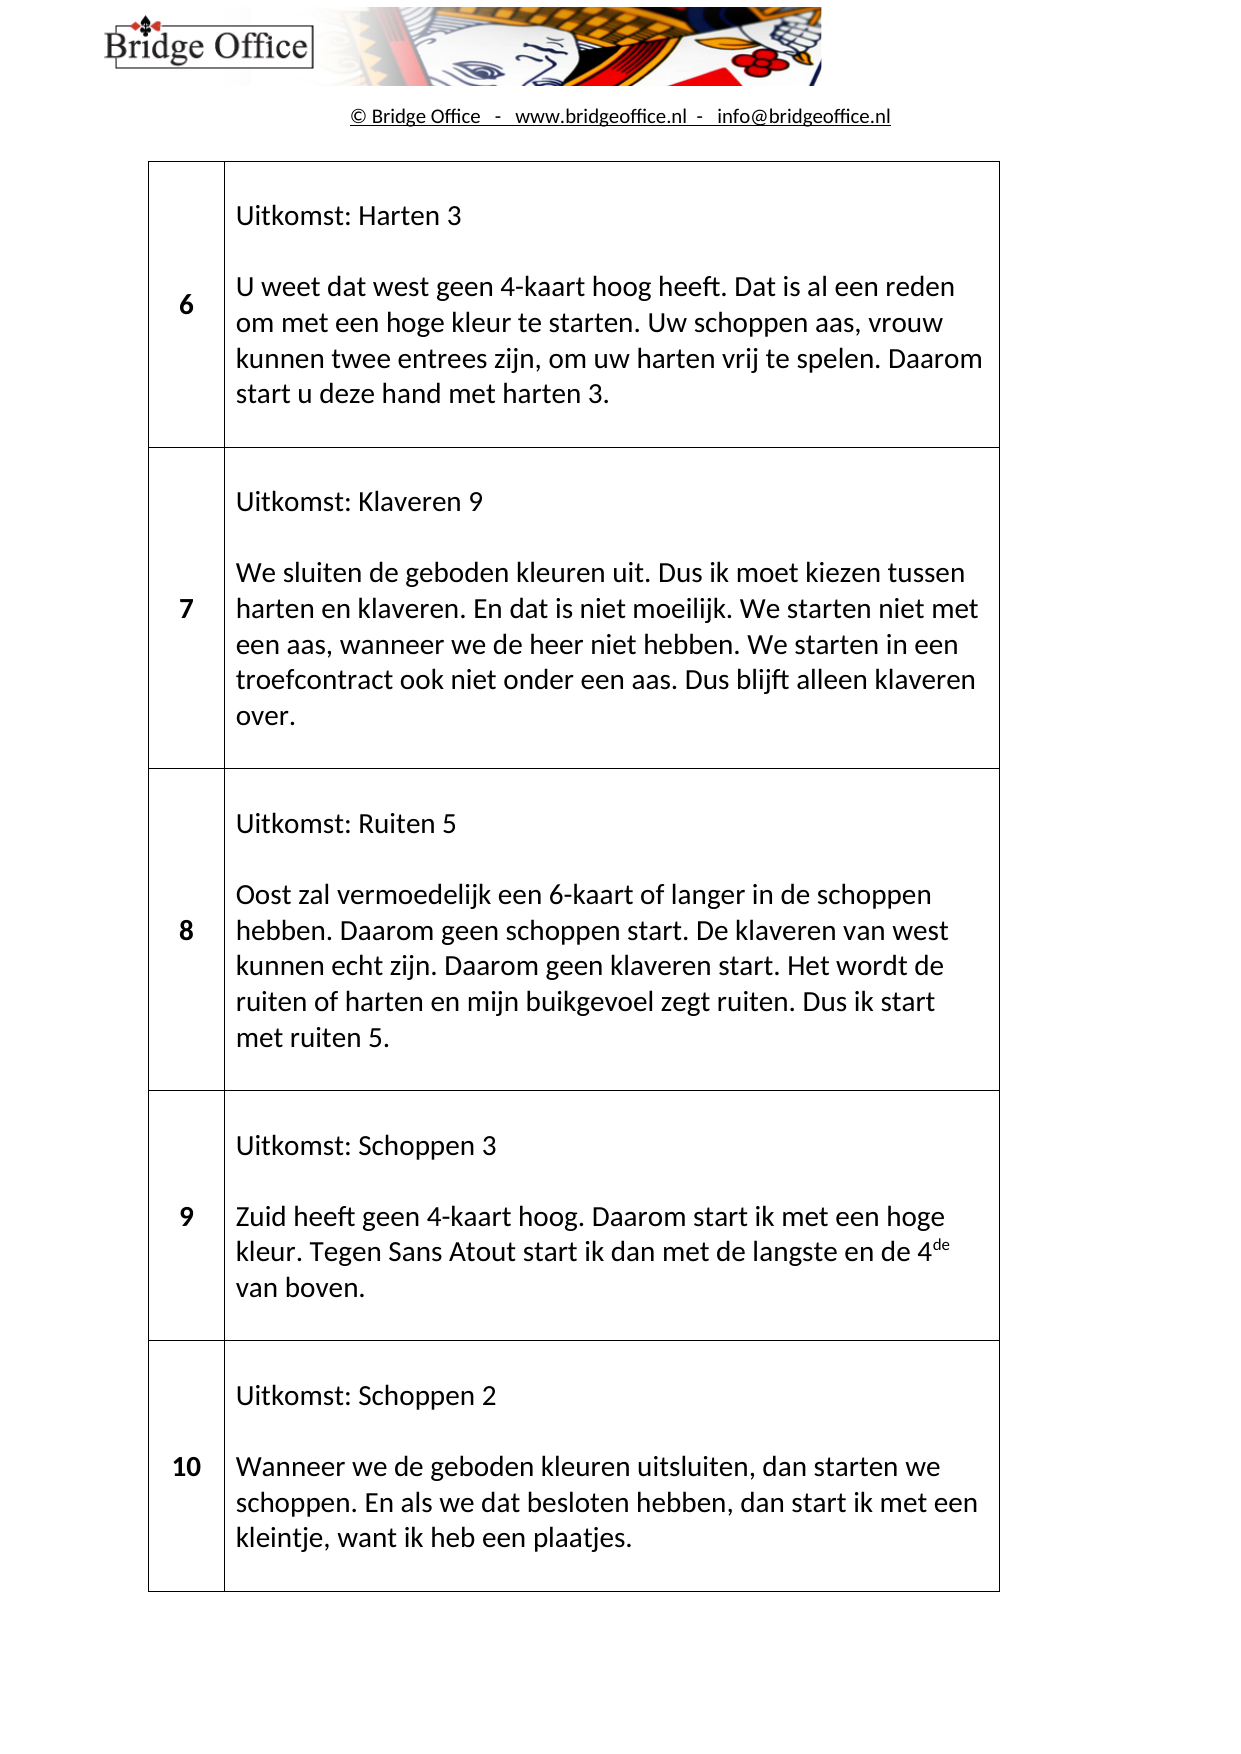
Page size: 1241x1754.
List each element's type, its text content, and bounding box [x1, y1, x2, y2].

table_cell 9 [149, 1091, 224, 1340]
picture [77, 7, 821, 85]
table_cell Uitkomst: Ruiten 5 Oost zal vermoedelijk een 6-kaart of langer in de schoppen hebben. Daarom geen schoppen start. De klaveren van west kunnen echt zijn. Daarom geen klaveren start. Het wordt de ruiten of harten en mijn buikgevoel zegt ruiten. Dus ik start met ruiten 5. [225, 769, 999, 1090]
table_cell Uitkomst: Schoppen 3 Zuid heeft geen 4-kaart hoog. Daarom start ik met een hoge kleur. Tegen Sans Atout start ik dan met de langste en de 4de van boven. [225, 1091, 999, 1340]
table_cell 10 [149, 1341, 224, 1591]
table_cell Uitkomst: Schoppen 2 Wanneer we de geboden kleuren uitsluiten, dan starten we schoppen. En als we dat besloten hebben, dan start ik met een kleintje, want ik heb een plaatjes. [225, 1341, 999, 1591]
table_cell 8 [149, 769, 224, 1090]
table_cell Uitkomst: Harten 3 U weet dat west geen 4-kaart hoog heeft. Dat is al een reden om met een hoge kleur te starten. Uw schoppen aas, vrouw kunnen twee entrees zijn, om uw harten vrij te spelen. Daarom start u deze hand met harten 3. [225, 162, 999, 447]
table_cell Uitkomst: Klaveren 9 We sluiten de geboden kleuren uit. Dus ik moet kiezen tussen harten en klaveren. En dat is niet moeilijk. We starten niet met een aas, wanneer we de heer niet hebben. We starten in een troefcontract ook niet onder een aas. Dus blijft alleen klaveren over. [225, 448, 999, 768]
table_cell 7 [149, 448, 224, 768]
table_cell 6 [149, 162, 224, 447]
